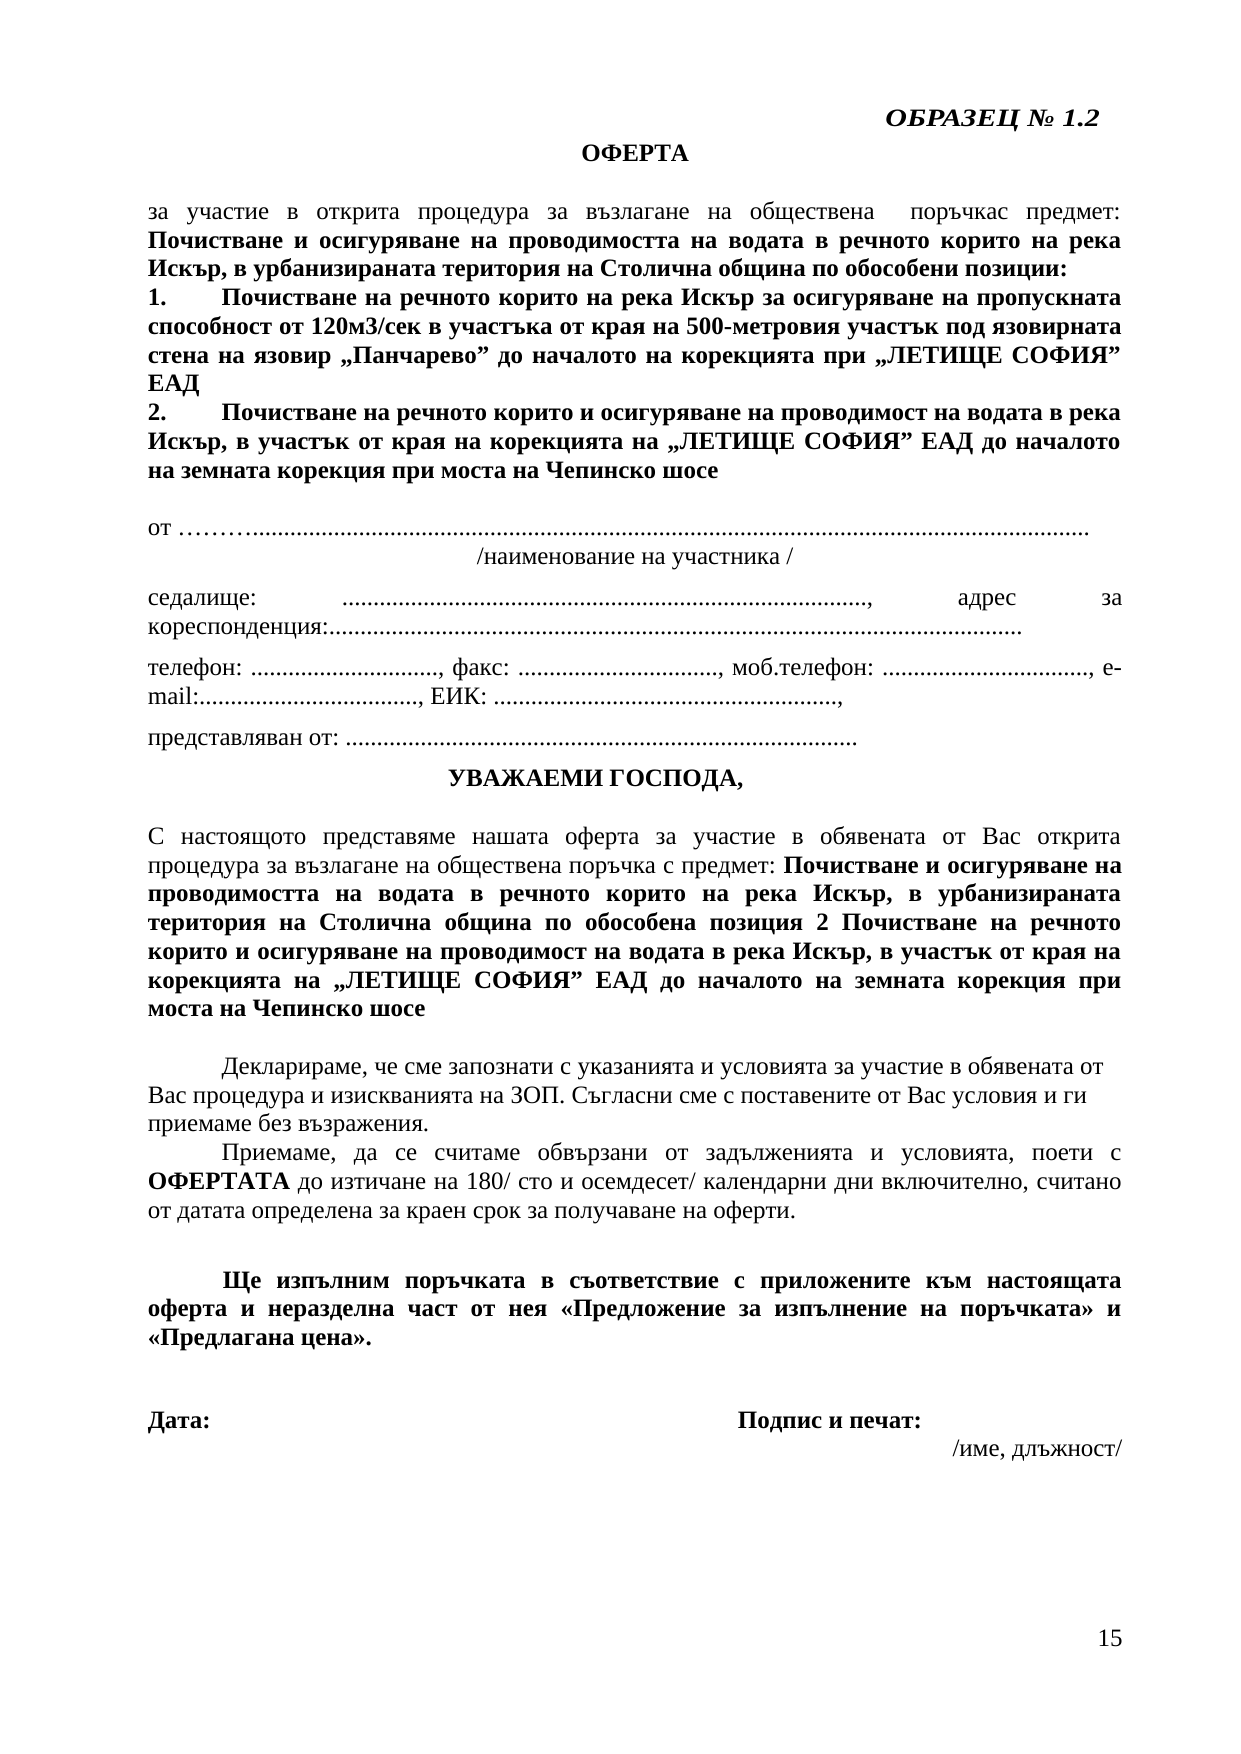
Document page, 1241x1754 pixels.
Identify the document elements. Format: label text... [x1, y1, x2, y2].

text Ще изпълним поръчката в съответствие с приложените към настоящата оферта и неразделна част от нея «Предложение за изпълнение на поръчката» и «Предлагана цена». [148, 1265, 1122, 1351]
text от ………...................................................................................................................................... [148, 512, 1122, 541]
text 2. Почистване на речното корито и осигуряване на проводимост на водата в река Искър, в участък от края на корекцията на „ЛЕТИЩЕ СОФИЯ” ЕАД до началото на земната корекция при моста на Чепинско шосе [148, 397, 1122, 483]
text телефон: .............................., факс: ................................, моб.телефон: ................................., е-mail:..................................., ЕИК: ......................................................., [148, 652, 1122, 710]
text Приемаме, да се считаме обвързани от задълженията и условията, поети с ОФЕРТАТА до изтичане на 180/ сто и осемдесет/ календарни дни включително, считано от датата определена за краен срок за получаване на оферти. [148, 1137, 1122, 1223]
text ОБРАЗЕЦ № 1.2 [811, 103, 1122, 132]
text за участие в открита процедура за възлагане на обществена поръчкас предмет: Почистване и осигуряване на проводимостта на водата в речното корито на река Искър, в урбанизираната територия на Столична община по обособени позиции: [148, 196, 1122, 282]
text /име, длъжност/ [148, 1433, 1122, 1462]
text ОФЕРТА [148, 138, 1122, 167]
text Дата: Подпис и печат: [148, 1405, 1122, 1433]
text седалище: ...................................................................................., адрес за кореспонденция:............................................................................................................... [148, 582, 1122, 640]
text представляван от: .................................................................................. [148, 722, 1122, 751]
text Декларираме, че сме запознати с указанията и условията за участие в обявената от Вас процедура и изискванията на ЗОП. Съгласни сме с поставените от Вас условия и ги приемаме без възражения. [148, 1051, 1122, 1137]
text 1. Почистване на речното корито на река Искър за осигуряване на пропускната способност от 120м3/сек в участъка от края на 500-метровия участък под язовирната стена на язовир „Панчарево” до началото на корекцията при „ЛЕТИЩЕ СОФИЯ” ЕАД [148, 282, 1122, 397]
text УВАЖАЕМИ ГОСПОДА, [373, 763, 1122, 792]
text /наименование на участника / [148, 541, 1122, 570]
text С настоящото представяме нашата оферта за участие в обявената от Вас открита процедура за възлагане на обществена поръчка с предмет: Почистване и осигуряване на проводимостта на водата в речното корито на река Искър, в урбанизираната територия на Столична община по обособена позиция 2 Почистване на речното корито и осигуряване на проводимост на водата в река Искър, в участък от края на корекцията на „ЛЕТИЩЕ СОФИЯ” ЕАД до началото на земната корекция при моста на Чепинско шосе [148, 821, 1122, 1022]
